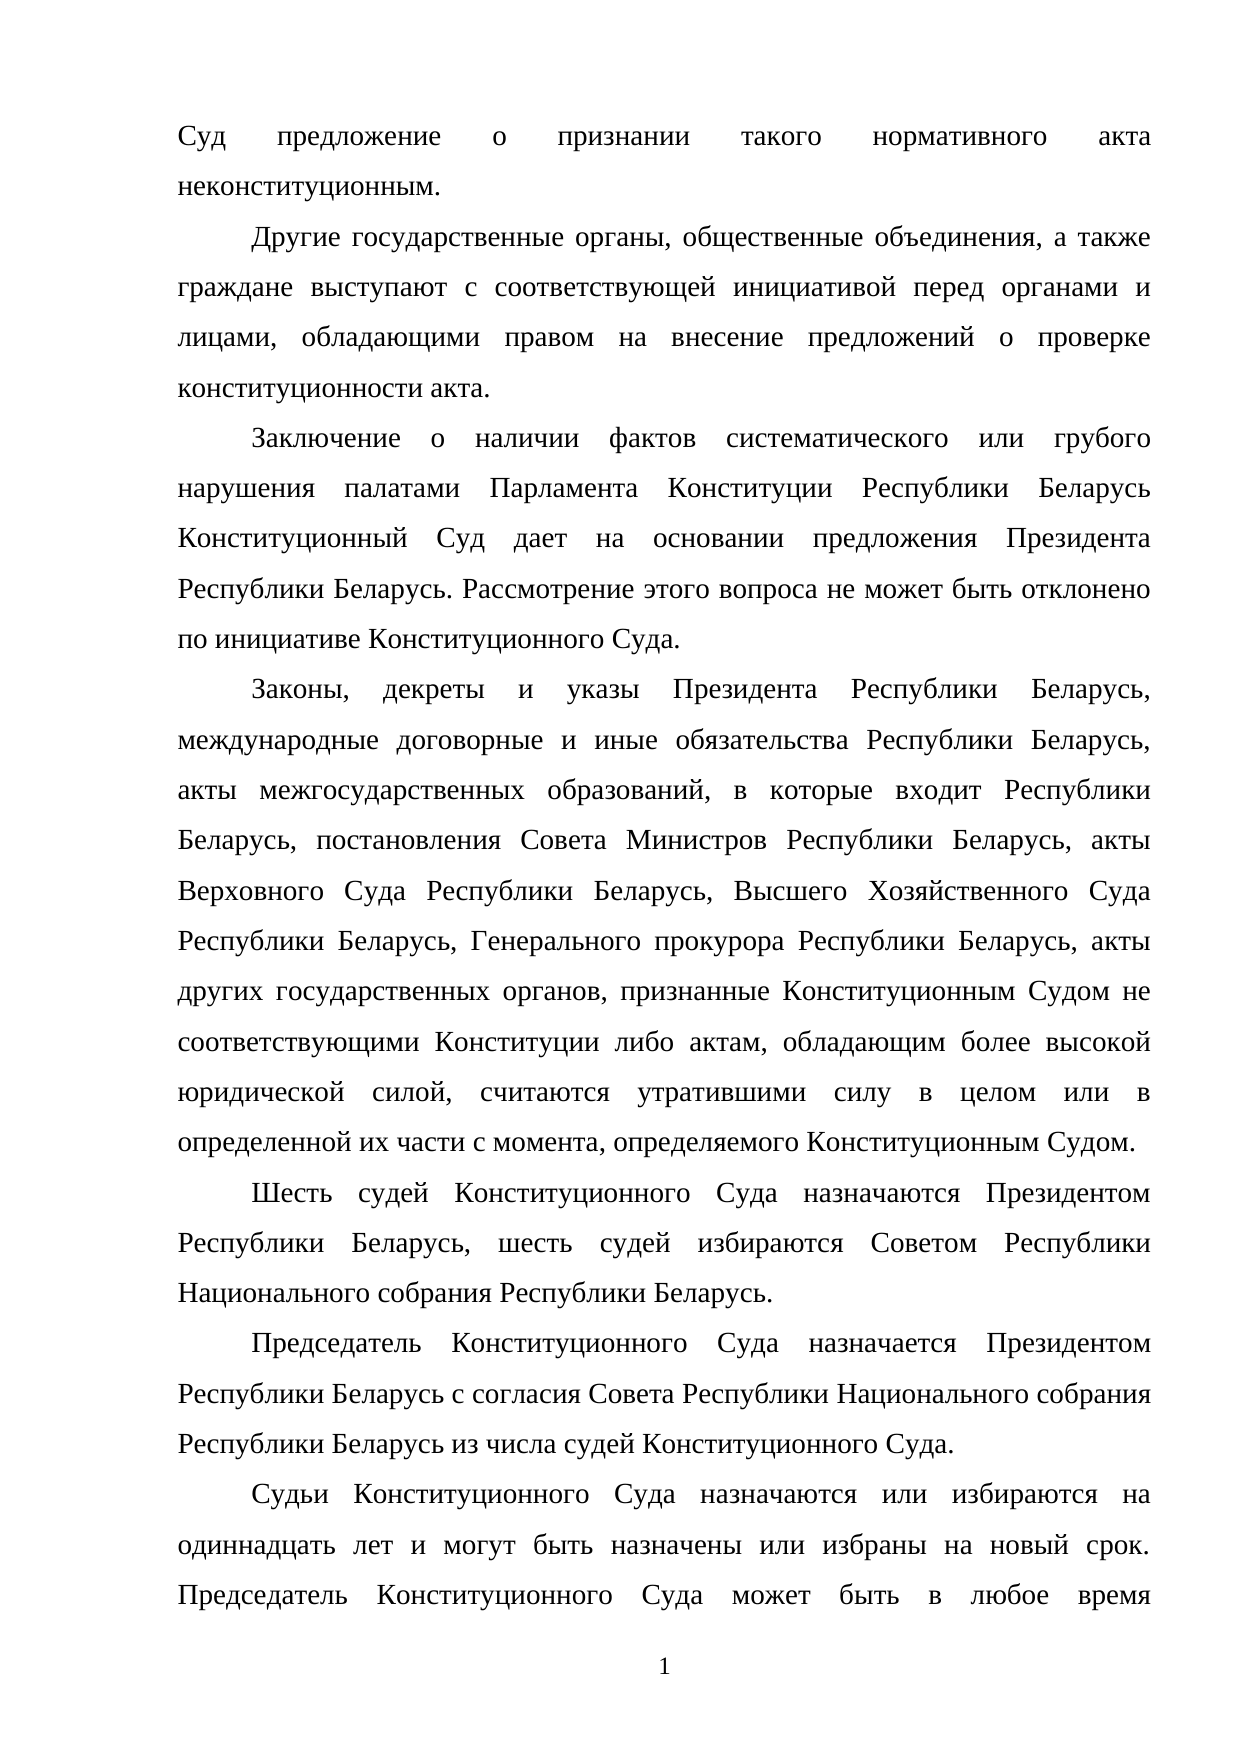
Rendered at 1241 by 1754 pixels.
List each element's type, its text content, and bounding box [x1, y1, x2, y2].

text Шесть судей Конституционного Суда назначаются Президентом Республики Беларусь, шесть судей избираются Советом Республики Национального собрания Республики Беларусь. [177, 1175, 1152, 1309]
text Председатель Конституционного Суда назначается Президентом Республики Беларусь с согласия Совета Республики Национального собрания Республики Беларусь из числа судей Конституционного Суда. [177, 1326, 1152, 1460]
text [177, 1477, 1152, 1611]
text Законы, декреты и указы Президента Республики Беларусь, международные договорные и иные обязательства Республики Беларусь, акты межгосударственных образований, в которые входит Республики Беларусь, постановления Совета Министров Республики Беларусь, акты Верховного Суда Республики Беларусь, Высшего Хозяйственного Суда Республики Беларусь, Генерального прокурора Республики Беларусь, акты других государственных органов, признанные Конституционным Судом не соответствующими Конституции либо актам, обладающим более высокой юридической силой, считаются утратившими силу в целом или в определенной их части с момента, определяемого Конституционным Судом. [177, 672, 1152, 1158]
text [177, 118, 1152, 202]
text Заключение о наличии фактов систематического или грубого нарушения палатами Парламента Конституции Республики Беларусь Конституционный Суд дает на основании предложения Президента Республики Беларусь. Рассмотрение этого вопроса не может быть отклонено по инициативе Конституционного Суда. [177, 420, 1152, 655]
text Другие государственные органы, общественные объединения, а также граждане выступают с соответствующей инициативой перед органами и лицами, обладающими правом на внесение предложений о проверке конституционности акта. [177, 219, 1152, 403]
